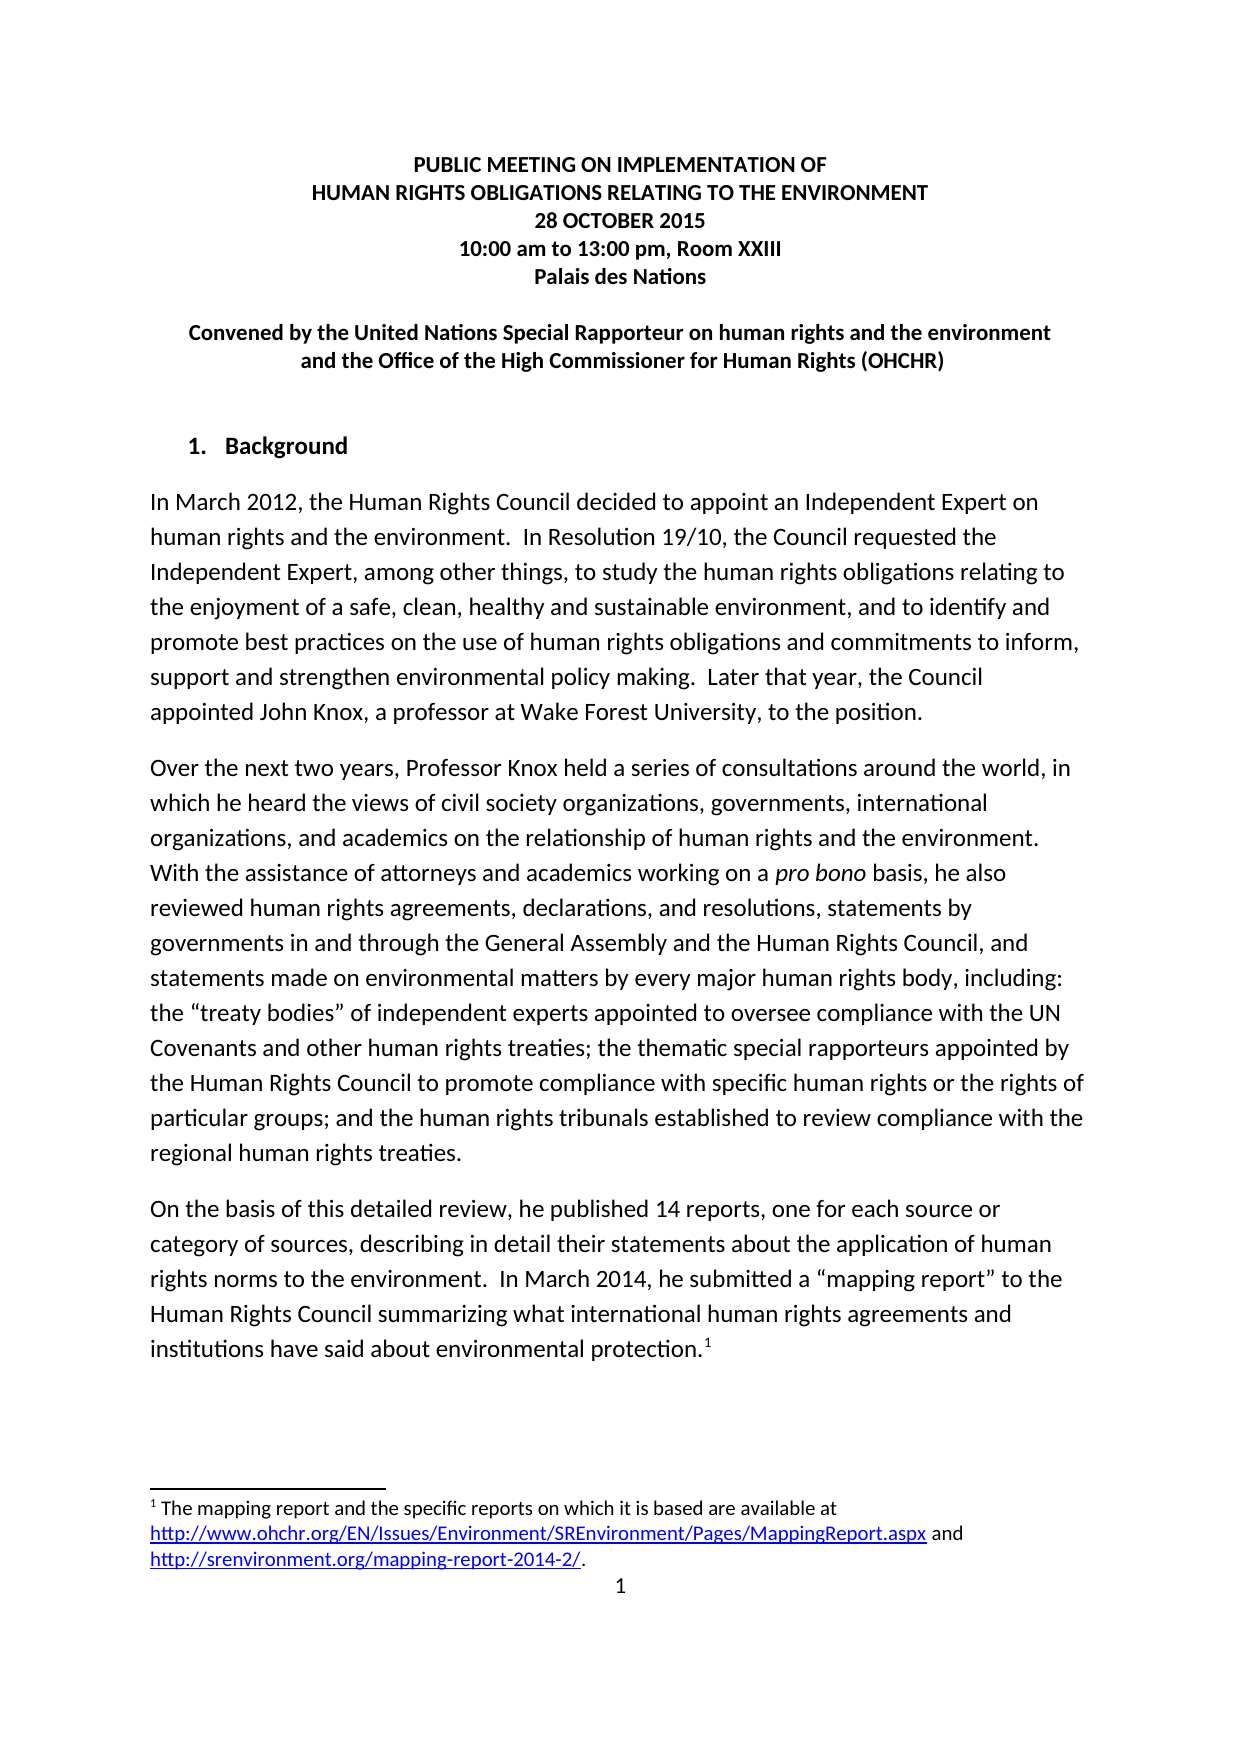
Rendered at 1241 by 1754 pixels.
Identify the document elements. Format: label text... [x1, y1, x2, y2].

text PUBLIC MEETING ON IMPLEMENTATION OF [150, 150, 1090, 178]
text and the Office of the High Commissioner for Human Rights (OHCHR) [150, 346, 1090, 374]
text 10:00 am to 13:00 pm, Room XXIII [150, 234, 1090, 262]
text 28 OCTOBER 2015 [150, 206, 1090, 234]
text Convened by the United Nations Special Rapporteur on human rights and the environment [150, 318, 1090, 346]
text Palais des Nations [150, 262, 1090, 290]
list Background [187, 430, 1090, 461]
text HUMAN RIGHTS OBLIGATIONS RELATING TO THE ENVIRONMENT [150, 178, 1090, 206]
text Over the next two years, Professor Knox held a series of consultations around the world, in which he heard the views of civil society organizations, governments, international organizations, and academics on the relationship of human rights and the environment. With the assistance of attorneys and academics working on a pro bono basis, he also reviewed human rights agreements, declarations, and resolutions, statements by governments in and through the General Assembly and the Human Rights Council, and statements made on environmental matters by every major human rights body, including: the “treaty bodies” of independent experts appointed to oversee compliance with the UN Covenants and other human rights treaties; the thematic special rapporteurs appointed by the Human Rights Council to promote compliance with specific human rights or the rights of particular groups; and the human rights tribunals established to review compliance with the regional human rights treaties. [150, 752, 1090, 1167]
text On the basis of this detailed review, he published 14 reports, one for each source or category of sources, describing in detail their statements about the application of human rights norms to the environment. In March 2014, he submitted a “mapping report” to the Human Rights Council summarizing what international human rights agreements and institutions have said about environmental protection. [150, 1193, 1090, 1363]
text In March 2012, the Human Rights Council decided to appoint an Independent Expert on human rights and the environment. In Resolution 19/10, the Council requested the Independent Expert, among other things, to study the human rights obligations relating to the enjoyment of a safe, clean, healthy and sustainable environment, and to identify and promote best practices on the use of human rights obligations and commitments to inform, support and strengthen environmental policy making. Later that year, the Council appointed John Knox, a professor at Wake Forest University, to the position. [150, 486, 1090, 727]
